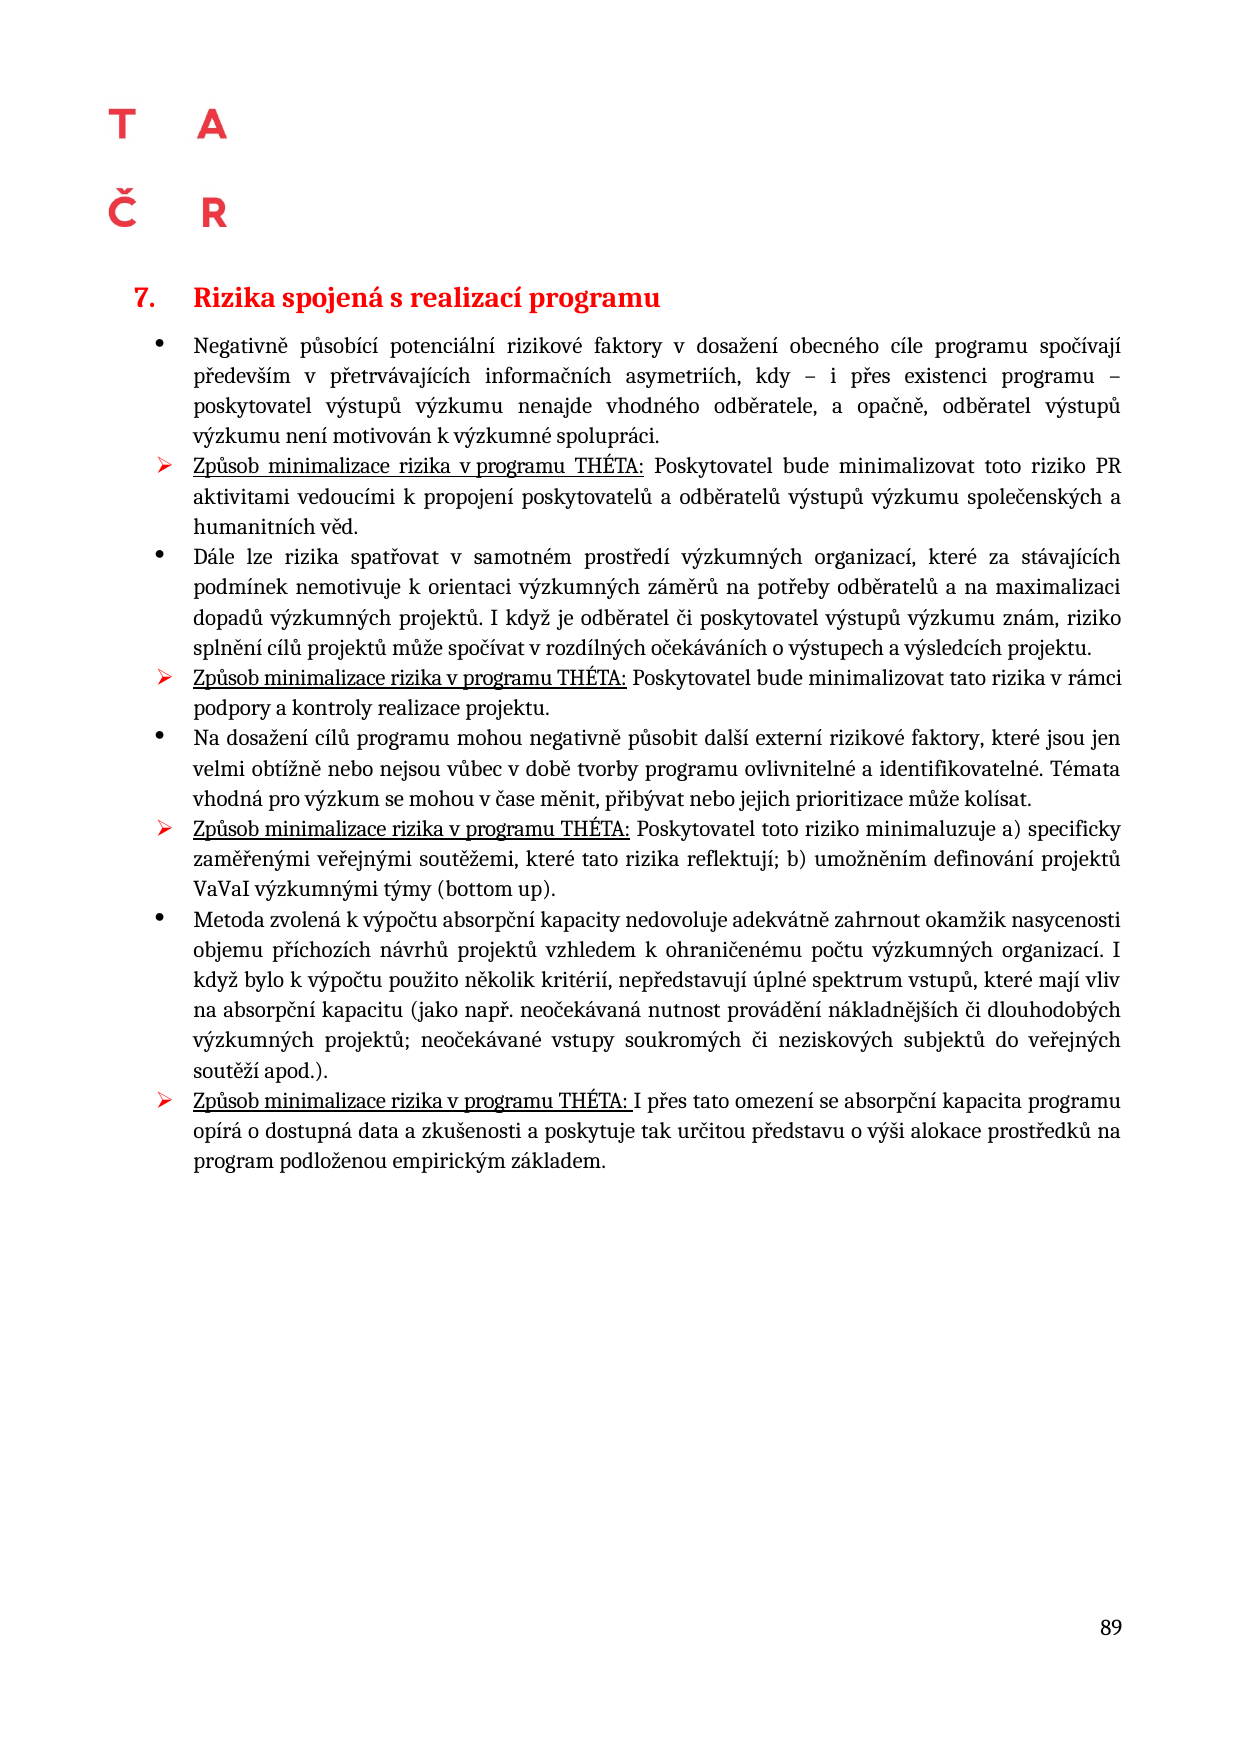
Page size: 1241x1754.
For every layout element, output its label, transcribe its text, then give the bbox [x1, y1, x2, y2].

subtitle Rizika spojená s realizací programu [118, 281, 1122, 315]
list Metoda zvolená k výpočtu absorpční kapacity nedovoluje adekvátně zahrnout okamžik nasycenosti objemu příchozích návrhů projektů vzhledem k ohraničenému počtu výzkumných organizací. I když bylo k výpočtu použito několik kritérií, nepředstavují úplné spektrum vstupů, které mají vliv na absorpční kapacitu (jako např. neočekávaná nutnost provádění nákladnějších či dlouhodobých výzkumných projektů; neočekávané vstupy soukromých či neziskových subjektů do veřejných soutěží apod.). [156, 906, 1122, 1084]
list Způsob minimalizace rizika v programu THÉTA: Poskytovatel bude minimalizovat tato rizika v rámci podpory a kontroly realizace projektu. [156, 665, 1122, 721]
list Způsob minimalizace rizika v programu THÉTA: Poskytovatel toto riziko minimaluzuje a) specificky zaměřenými veřejnými soutěžemi, které tato rizika reflektují; b) umožněním definování projektů VaVaI výzkumnými týmy (bottom up). [156, 816, 1122, 902]
picture [0, 0, 227, 227]
list Dále lze rizika spatřovat v samotném prostředí výzkumných organizací, které za stávajících podmínek nemotivuje k orientaci výzkumných záměrů na potřeby odběratelů a na maximalizaci dopadů výzkumných projektů. I když je odběratel či poskytovatel výstupů výzkumu znám, riziko splnění cílů projektů může spočívat v rozdílných očekáváních o výstupech a výsledcích projektu. [156, 544, 1122, 661]
list Způsob minimalizace rizika v programu THÉTA: I přes tato omezení se absorpční kapacita programu opírá o dostupná data a zkušenosti a poskytuje tak určitou představu o výši alokace prostředků na program podloženou empirickým základem. [156, 1088, 1122, 1174]
list Způsob minimalizace rizika v programu THÉTA: Poskytovatel bude minimalizovat toto riziko PR aktivitami vedoucími k propojení poskytovatelů a odběratelů výstupů výzkumu společenských a humanitních věd. [156, 453, 1122, 540]
list Negativně působící potenciální rizikové faktory v dosažení obecného cíle programu spočívají především v přetrvávajících informačních asymetriích, kdy – i přes existenci programu – poskytovatel výstupů výzkumu nenajde vhodného odběratele, a opačně, odběratel výstupů výzkumu není motivován k výzkumné spolupráci. [156, 332, 1122, 449]
list Na dosažení cílů programu mohou negativně působit další externí rizikové faktory, které jsou jen velmi obtížně nebo nejsou vůbec v době tvorby programu ovlivnitelné a identifikovatelné. Témata vhodná pro výzkum se mohou v čase měnit, přibývat nebo jejich prioritizace může kolísat. [156, 725, 1122, 812]
